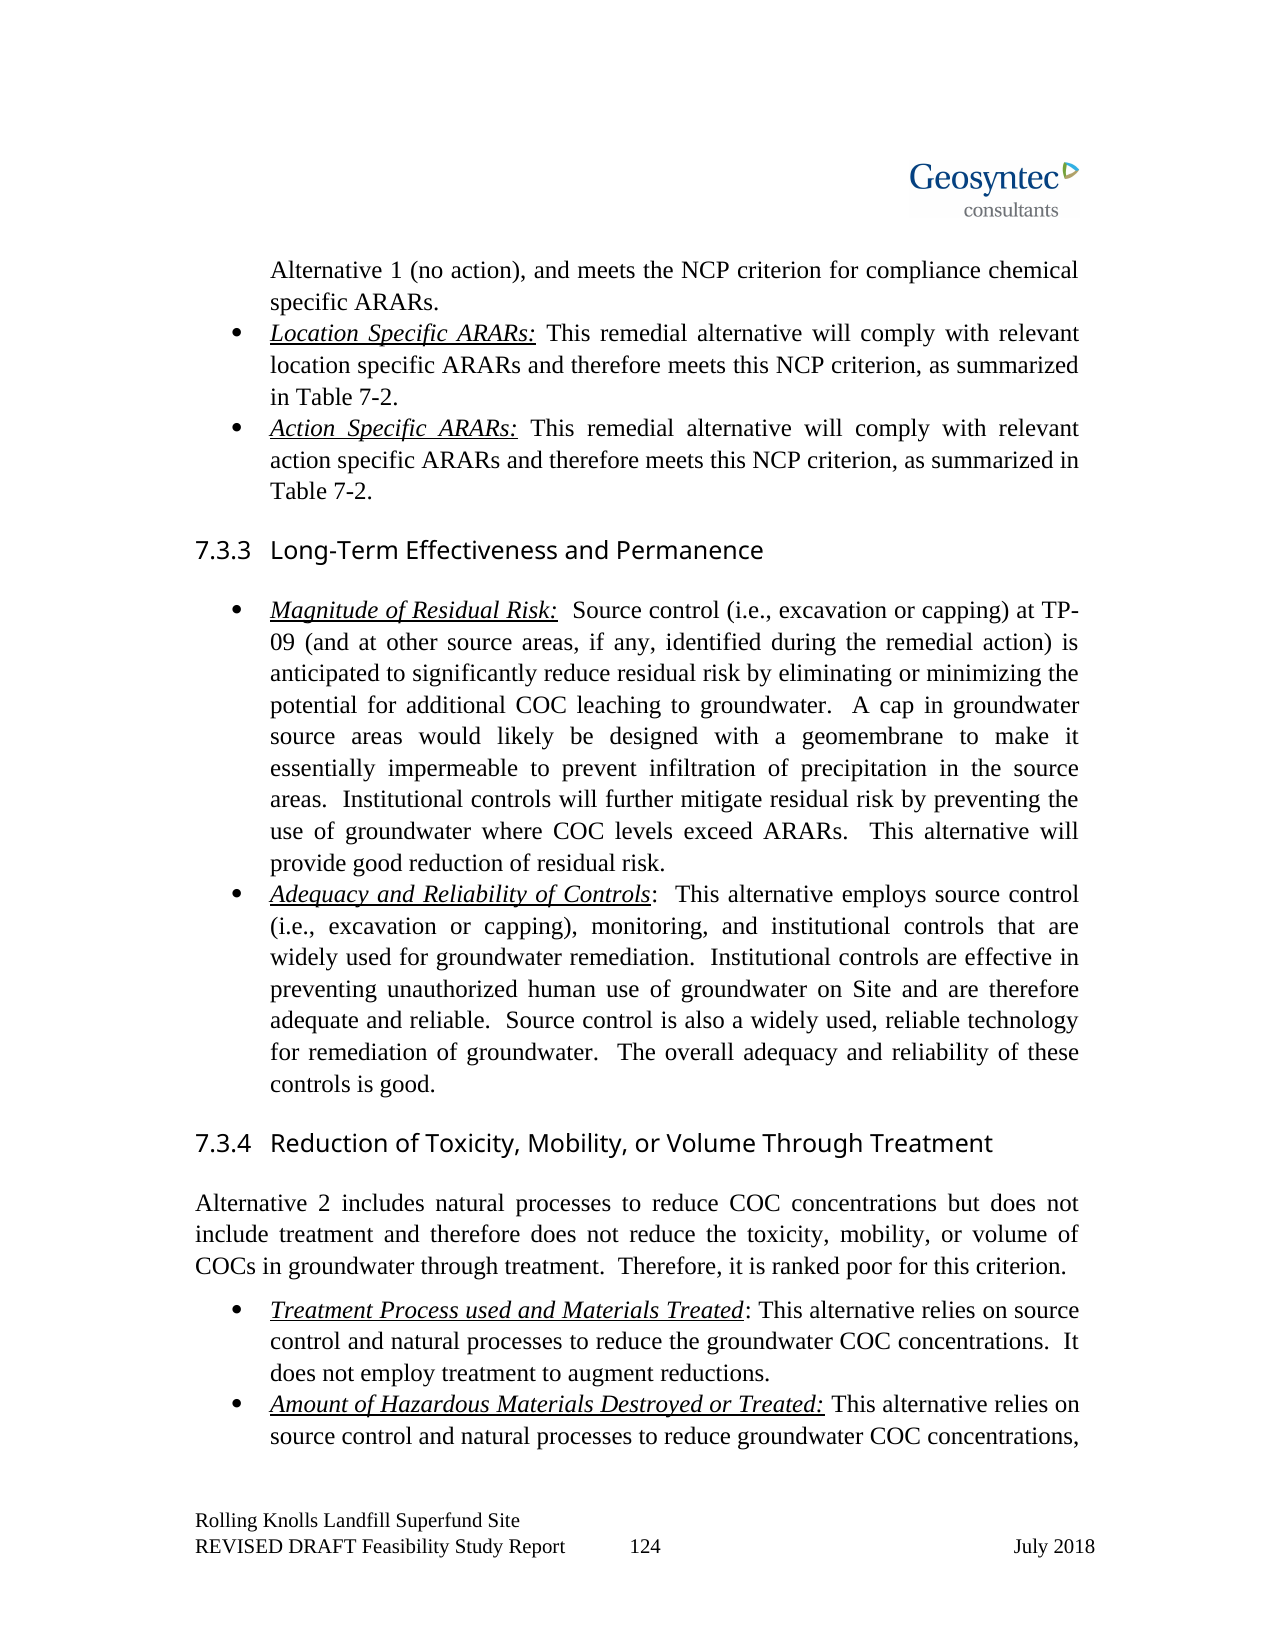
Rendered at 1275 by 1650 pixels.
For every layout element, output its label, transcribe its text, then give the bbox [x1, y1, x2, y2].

text Alternative 2 includes natural processes to reduce COC concentrations but does not include treatment and therefore does not reduce the toxicity, mobility, or volume of COCs in groundwater through treatment. Therefore, it is ranked poor for this criterion. [195, 1188, 1080, 1279]
list Treatment Process used and Materials Treated: This alternative relies on source control and natural processes to reduce the groundwater COC concentrations. It does not employ treatment to augment reductions. [232, 1295, 1080, 1387]
picture [908, 160, 1080, 218]
list Adequacy and Reliability of Controls: This alternative employs source control (i.e., excavation or capping), monitoring, and institutional controls that are widely used for groundwater remediation. Institutional controls are effective in preventing unauthorized human use of groundwater on Site and are therefore adequate and reliable. Source control is also a widely used, reliable technology for remediation of groundwater. The overall adequacy and reliability of these controls is good. [232, 879, 1080, 1097]
subtitle 7.3.3 Long-Term Effectiveness and Permanence [195, 533, 1080, 567]
subtitle 7.3.4 Reduction of Toxicity, Mobility, or Volume Through Treatment [195, 1125, 1080, 1159]
list Action Specific ARARs: This remedial alternative will comply with relevant action specific ARARs and therefore meets this NCP criterion, as summarized in Table 7-2. [232, 413, 1080, 505]
list Magnitude of Residual Risk: Source control (i.e., excavation or capping) at TP-09 (and at other source areas, if any, identified during the remedial action) is anticipated to significantly reduce residual risk by eliminating or minimizing the potential for additional COC leaching to groundwater. A cap in groundwater source areas would likely be designed with a geomembrane to make it essentially impermeable to prevent infiltration of precipitation in the source areas. Institutional controls will further mitigate residual risk by preventing the use of groundwater where COC levels exceed ARARs. This alternative will provide good reduction of residual risk. [232, 595, 1080, 876]
list Location Specific ARARs: This remedial alternative will comply with relevant location specific ARARs and therefore meets this NCP criterion, as summarized in Table 7-2. [232, 318, 1080, 410]
